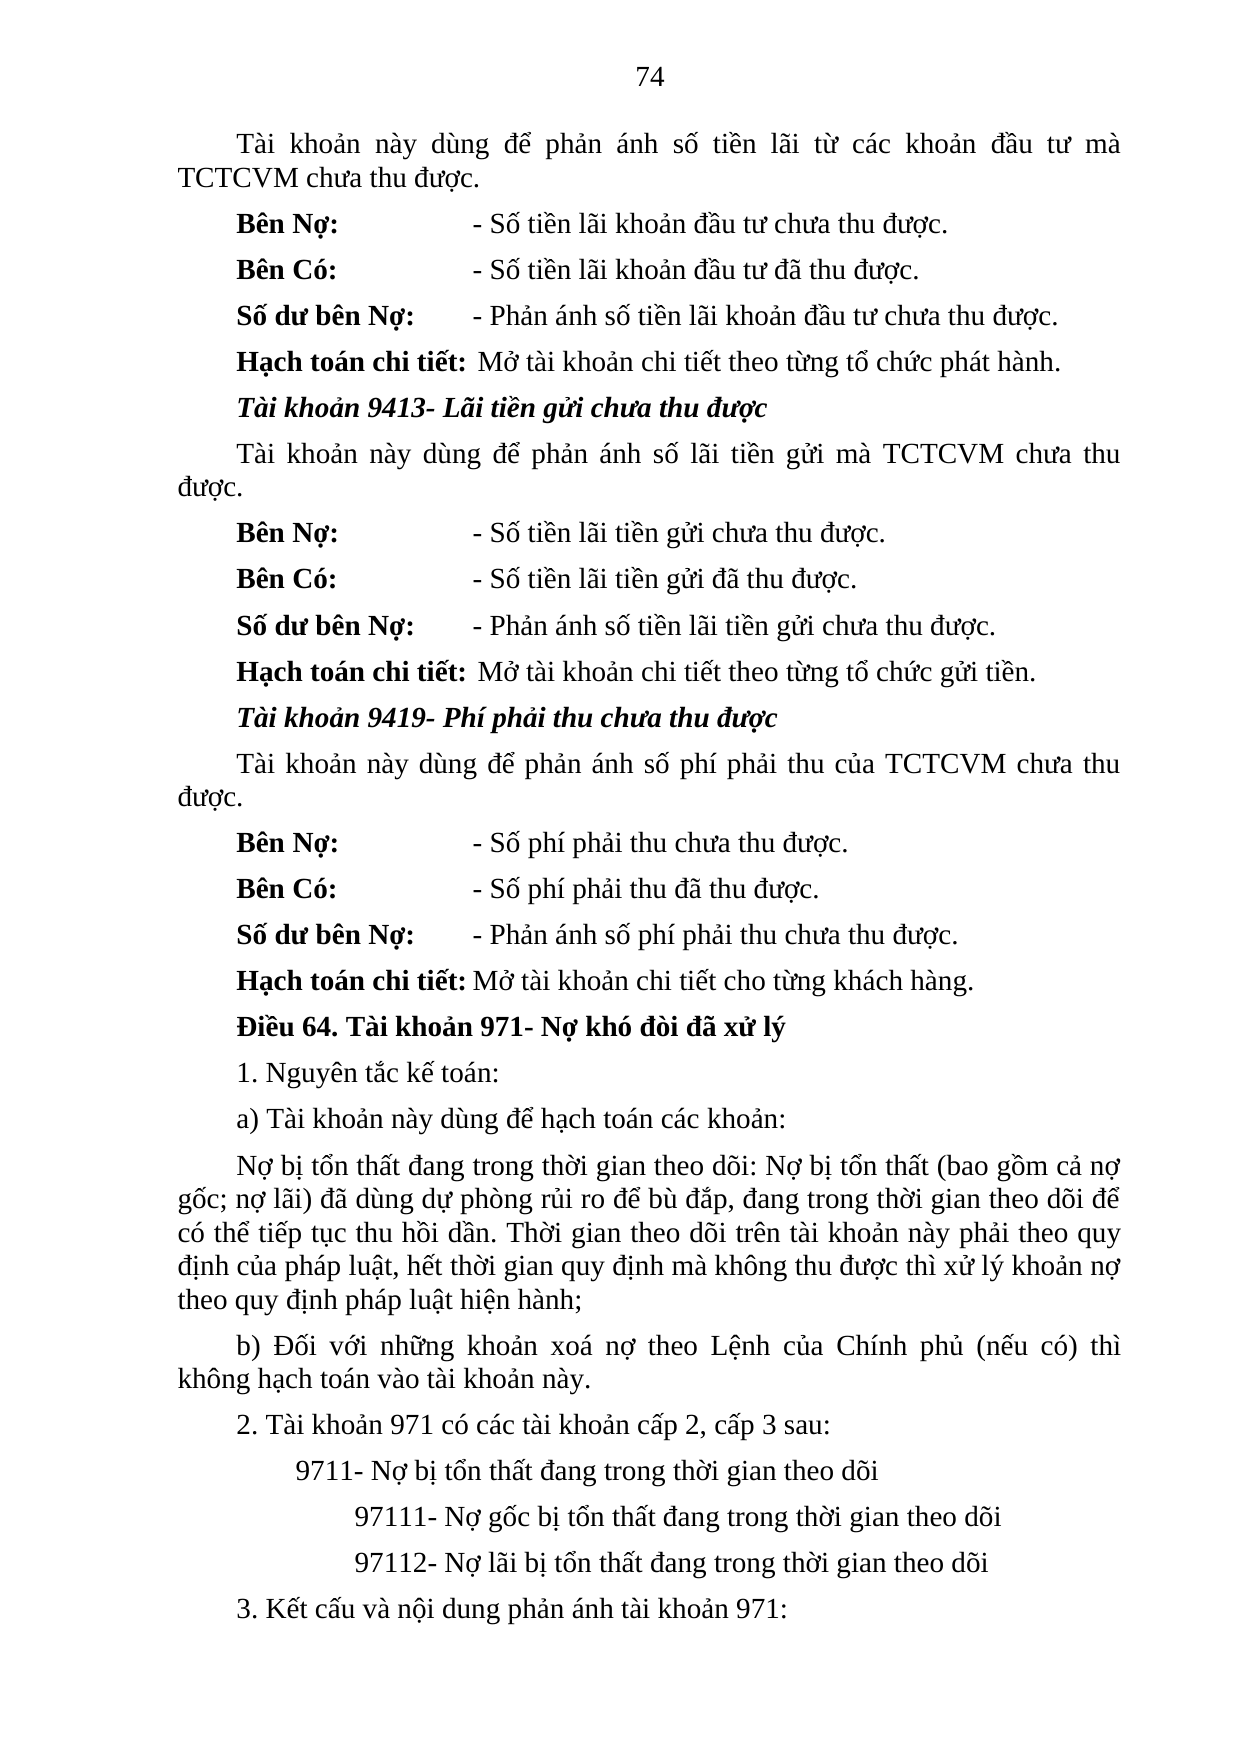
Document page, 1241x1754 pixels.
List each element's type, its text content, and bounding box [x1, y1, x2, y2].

text Tài khoản 9419- Phí phải thu chưa thu được [177, 700, 1122, 733]
text Bên Có: - Số tiền lãi tiền gửi đã thu được. [177, 562, 1122, 595]
text Tài khoản này dùng để phản ánh số tiền lãi từ các khoản đầu tư mà TCTCVM chưa thu được. [177, 126, 1122, 193]
subtitle Điều 64. Tài khoản 971- Nợ khó đòi đã xử lý [177, 1009, 1122, 1043]
text Bên Nợ: - Số tiền lãi khoản đầu tư chưa thu được. [177, 206, 1122, 239]
text Hạch toán chi tiết: Mở tài khoản chi tiết theo từng tổ chức gửi tiền. [177, 654, 1122, 687]
text 1. Nguyên tắc kế toán: [177, 1056, 1122, 1089]
text Số dư bên Nợ: - Phản ánh số tiền lãi tiền gửi chưa thu được. [177, 608, 1122, 641]
text Bên Nợ: - Số phí phải thu chưa thu được. [177, 825, 1122, 859]
text a) Tài khoản này dùng để hạch toán các khoản: [177, 1102, 1122, 1135]
text b) Đối với những khoản xoá nợ theo Lệnh của Chính phủ (nếu có) thì không hạch toán vào tài khoản này. [177, 1328, 1122, 1395]
text Nợ bị tổn thất đang trong thời gian theo dõi: Nợ bị tổn thất (bao gồm cả nợ gốc; nợ lãi) đã dùng dự phòng rủi ro để bù đắp, đang trong thời gian theo dõi để có thể tiếp tục thu hồi dần. Thời gian theo dõi trên tài khoản này phải theo quy định của pháp luật, hết thời gian quy định mà không thu được thì xử lý khoản nợ theo quy định pháp luật hiện hành; [177, 1148, 1122, 1315]
text Bên Nợ: - Số tiền lãi tiền gửi chưa thu được. [177, 516, 1122, 549]
text Tài khoản này dùng để phản ánh số lãi tiền gửi mà TCTCVM chưa thu được. [177, 436, 1122, 503]
text 2. Tài khoản 971 có các tài khoản cấp 2, cấp 3 sau: [177, 1407, 1122, 1441]
text 3. Kết cấu và nội dung phản ánh tài khoản 971: [177, 1592, 1122, 1625]
text 9711- Nợ bị tổn thất đang trong thời gian theo dõi [177, 1453, 1122, 1487]
text Tài khoản 9413- Lãi tiền gửi chưa thu được [177, 390, 1122, 423]
text Bên Có: - Số phí phải thu đã thu được. [177, 871, 1122, 905]
text Bên Có: - Số tiền lãi khoản đầu tư đã thu được. [177, 252, 1122, 285]
text Số dư bên Nợ: - Phản ánh số phí phải thu chưa thu được. [177, 917, 1122, 951]
text Tài khoản này dùng để phản ánh số phí phải thu của TCTCVM chưa thu được. [177, 746, 1122, 813]
text 97112- Nợ lãi bị tổn thất đang trong thời gian theo dõi [177, 1546, 1122, 1579]
text Số dư bên Nợ: - Phản ánh số tiền lãi khoản đầu tư chưa thu được. [177, 298, 1122, 331]
text Hạch toán chi tiết: Mở tài khoản chi tiết cho từng khách hàng. [177, 963, 1122, 997]
text Hạch toán chi tiết: Mở tài khoản chi tiết theo từng tổ chức phát hành. [177, 344, 1122, 377]
text 97111- Nợ gốc bị tổn thất đang trong thời gian theo dõi [177, 1499, 1122, 1533]
